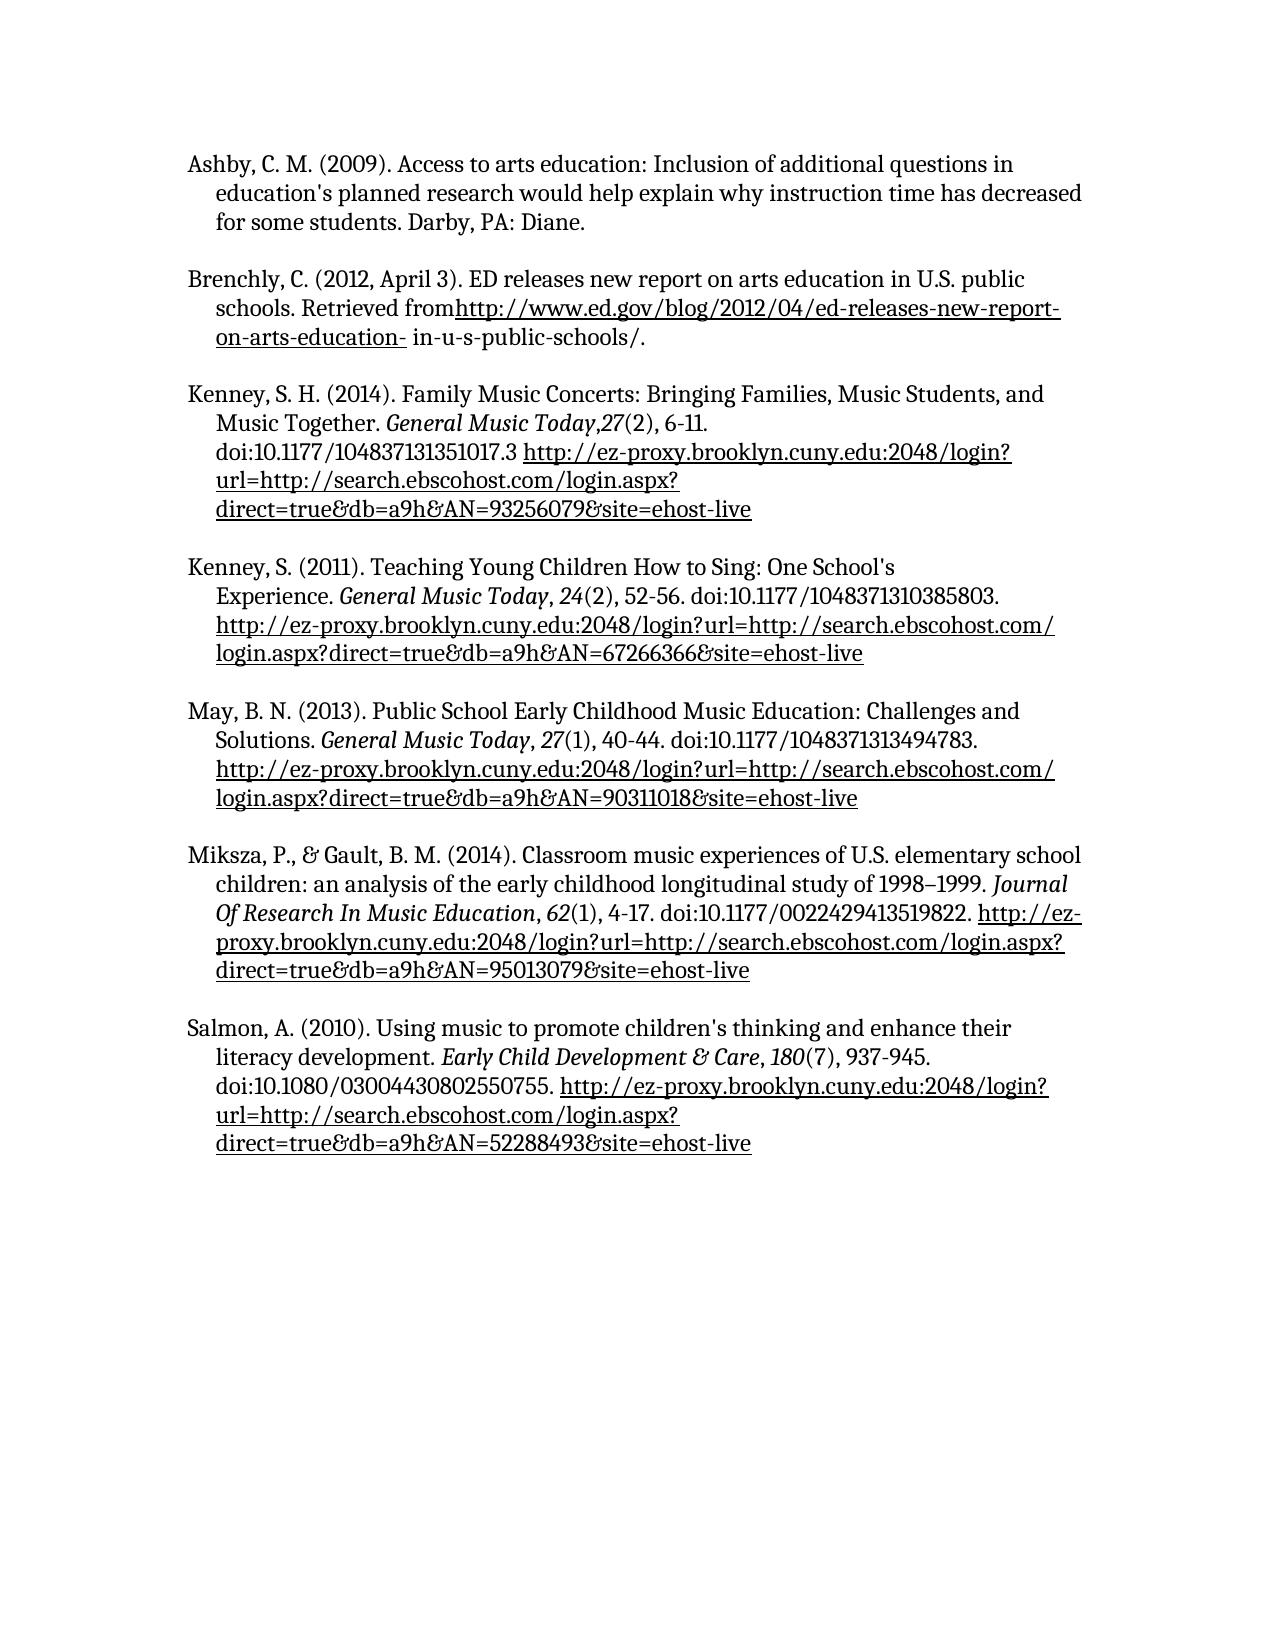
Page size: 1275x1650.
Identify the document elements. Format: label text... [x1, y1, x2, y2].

text Salmon, A. (2010). Using music to promote children's thinking and enhance their literacy development. Early Child Development & Care, 180(7), 937-945. doi:10.1080/03004430802550755. http://ez-proxy.brooklyn.cuny.edu:2048/login?url=http://search.ebscohost.com/login.aspx?direct=true&db=a9h&AN=52288493&site=ehost-live [187, 1014, 1087, 1158]
text Kenney, S. (2011). Teaching Young Children How to Sing: One School's Experience. General Music Today, 24(2), 52-56. doi:10.1177/1048371310385803. http://ez-proxy.brooklyn.cuny.edu:2048/login?url=http://search.ebscohost.com/login.aspx?direct=true&db=a9h&AN=67266366&site=ehost-live [187, 553, 1087, 668]
text Ashby, C. M. (2009). Access to arts education: Inclusion of additional questions in education's planned research would help explain why instruction time has decreased for some students. Darby, PA: Diane. [187, 150, 1087, 236]
text Kenney, S. H. (2014). Family Music Concerts: Bringing Families, Music Students, and Music Together. General Music Today,27(2), 6-11. doi:10.1177/104837131351017.3 http://ez-proxy.brooklyn.cuny.edu:2048/login?url=http://search.ebscohost.com/login.aspx?direct=true&db=a9h&AN=93256079&site=ehost-live [187, 380, 1087, 524]
text May, B. N. (2013). Public School Early Childhood Music Education: Challenges and Solutions. General Music Today, 27(1), 40-44. doi:10.1177/1048371313494783. http://ez-proxy.brooklyn.cuny.edu:2048/login?url=http://search.ebscohost.com/login.aspx?direct=true&db=a9h&AN=90311018&site=ehost-live [187, 697, 1087, 812]
text Brenchly, C. (2012, April 3). ED releases new report on arts education in U.S. public schools. Retrieved fromhttp://www.ed.gov/blog/2012/04/ed-releases-new-report-on-arts-education- in-u-s-public-schools/. [187, 265, 1087, 351]
text Miksza, P., & Gault, B. M. (2014). Classroom music experiences of U.S. elementary school children: an analysis of the early childhood longitudinal study of 1998–1999. Journal Of Research In Music Education, 62(1), 4-17. doi:10.1177/0022429413519822. http://ez-proxy.brooklyn.cuny.edu:2048/login?url=http://search.ebscohost.com/login.aspx?direct=true&db=a9h&AN=95013079&site=ehost-live [187, 841, 1087, 985]
